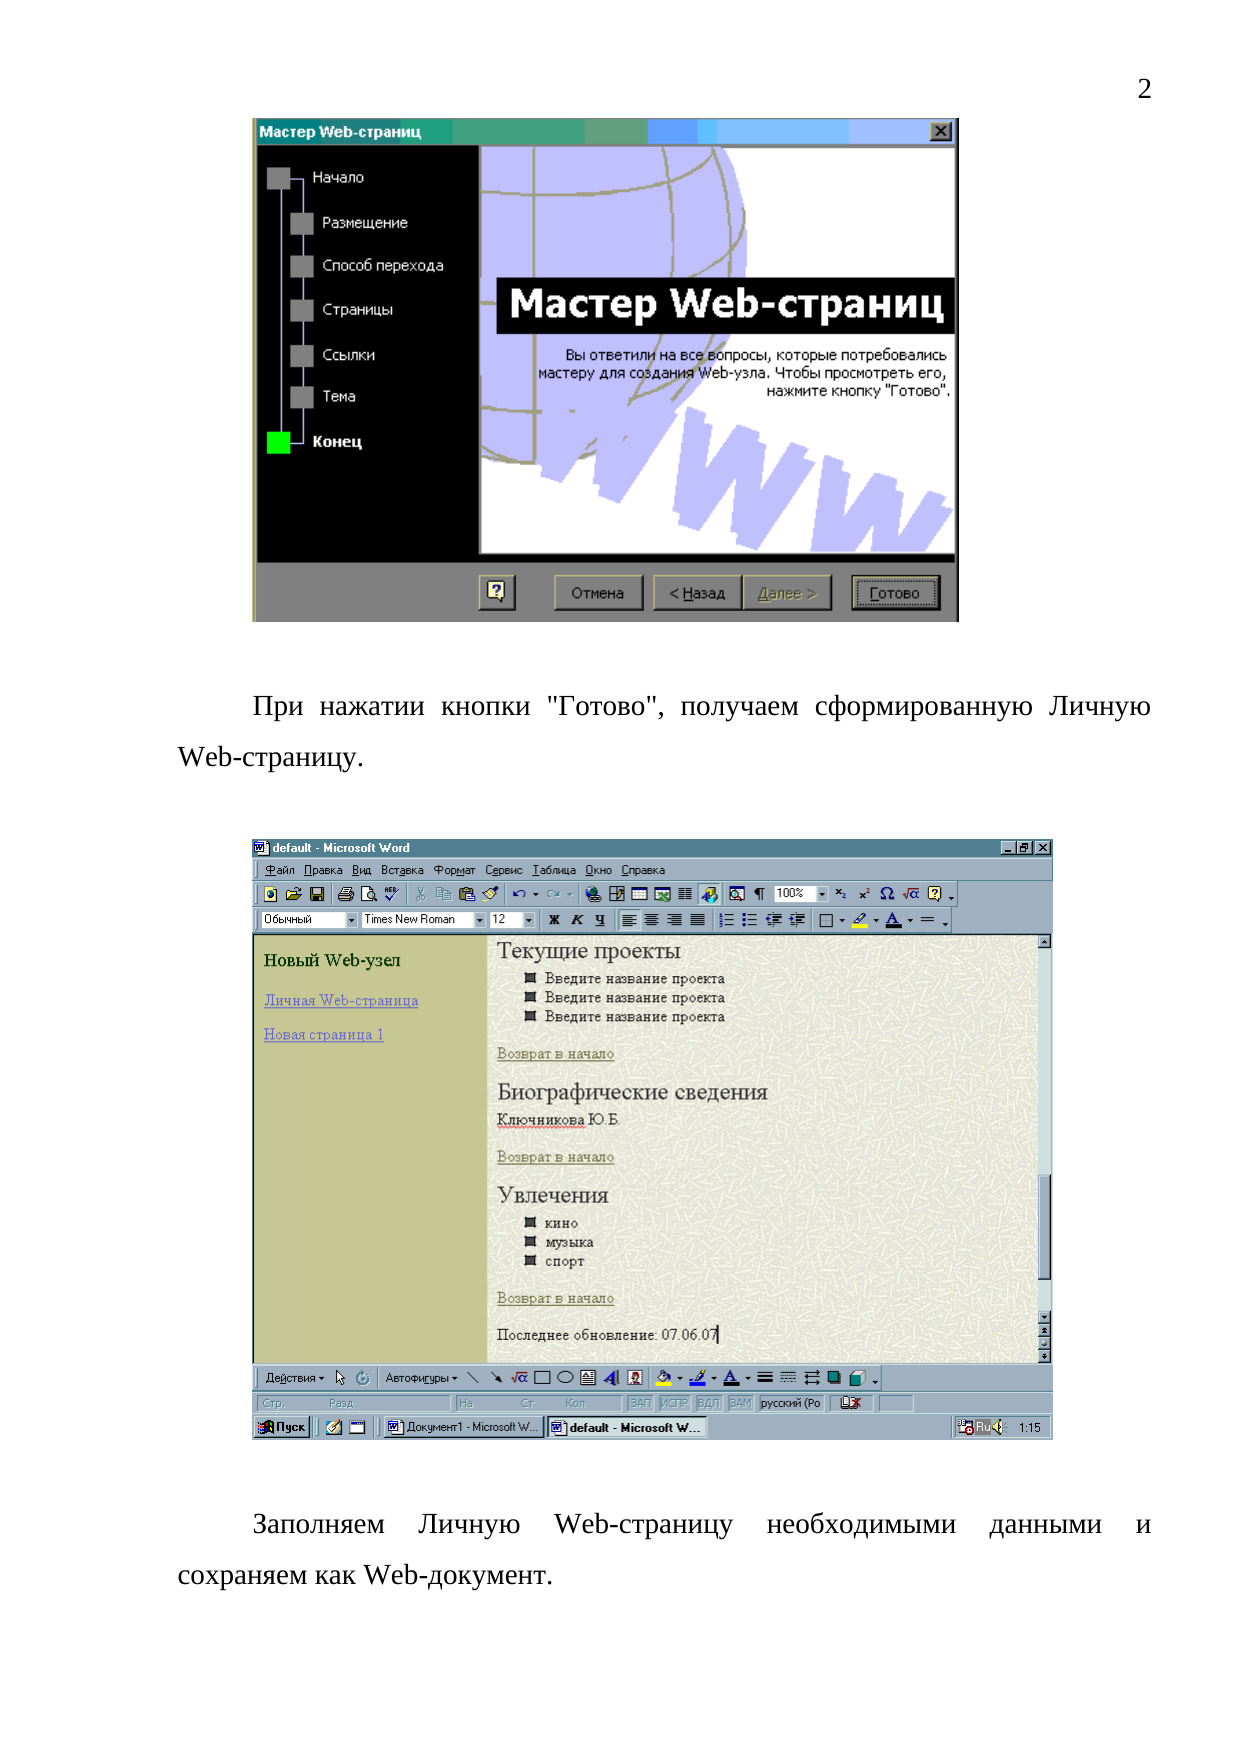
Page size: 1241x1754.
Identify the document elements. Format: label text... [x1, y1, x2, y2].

picture [252, 118, 959, 622]
text Заполняем Личную Web-страницу необходимыми данными и сохраняем как Web-документ. [177, 1507, 1152, 1590]
text При нажатии кнопки "Готово", получаем сформированную Личную Web-страницу. [177, 688, 1152, 772]
picture [252, 839, 1053, 1440]
